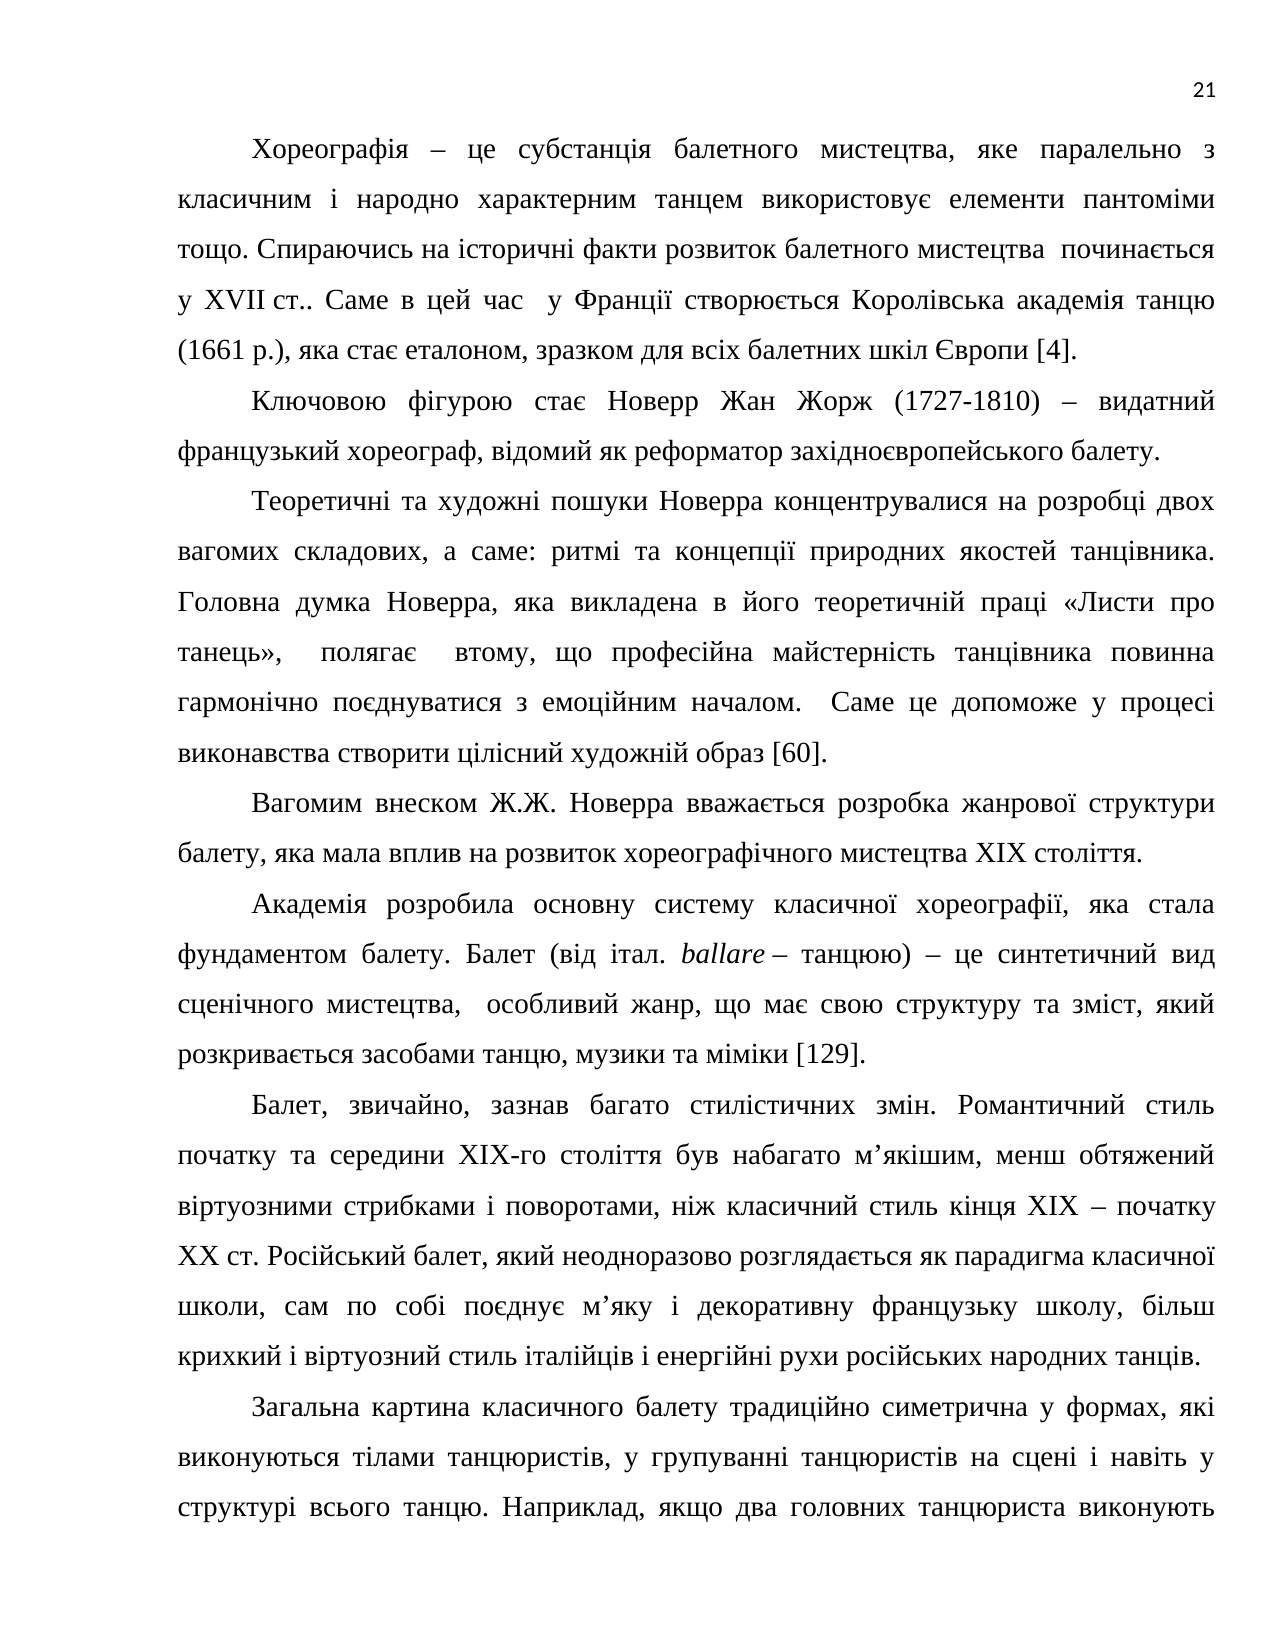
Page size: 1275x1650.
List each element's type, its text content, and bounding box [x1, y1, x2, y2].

text Вагомим внеском Ж.Ж. Новерра вважається розробка жанрової структури балету, яка мала вплив на розвиток хореографічного мистецтва ХІХ століття. [177, 785, 1216, 869]
text Хореографія – це субстанція балетного мистецтва, яке паралельно з класичним і народно характерним танцем використовує елементи пантоміми тощо. Спираючись на історичні факти розвиток балетного мистецтва починається у XVII ст.. Саме в цей час у Франції створюється Королівська академія танцю (1661 р.), яка стає еталоном, зразком для всіх балетних шкіл Європи [4]. [177, 131, 1216, 366]
text Теоретичні та художні пошуки Новерра концентрувалися на розробці двох вагомих складових, а саме: ритмі та концепції природних якостей танцівника. Головна думка Новерра, яка викладена в його теоретичній праці «Листи про танець», полягає втому, що професійна майстерність танцівника повинна гармонічно поєднуватися з емоційним началом. Саме це допоможе у процесі виконавства створити цілісний художній образ [60]. [177, 483, 1216, 768]
text Ключовою фігурою стає Новерр Жан Жорж (1727-1810) – видатний французький хореограф, відомий як реформатор західноєвропейського балету. [177, 383, 1216, 466]
text Балет, звичайно, зазнав багато стилістичних змін. Романтичний стиль початку та середини ХІХ-го століття був набагато м’якішим, менш обтяжений віртуозними стрибками і поворотами, ніж класичний стиль кінця XIX – початку XX ст. Російський балет, який неодноразово розглядається як парадигма класичної школи, сам по собі поєднує м’яку і декоративну французьку школу, більш крихкий і віртуозний стиль італійців і енергійні рухи російських народних танців. [177, 1087, 1216, 1372]
text Академія розробила основну систему класичної хореографії, яка стала фундаментом балету. Балет (від італ. ballare – танцюю) – це синтетичний вид сценічного мистецтва, особливий жанр, що має свою структуру та зміст, який розкривається засобами танцю, музики та міміки [129]. [177, 886, 1216, 1070]
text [177, 1389, 1216, 1523]
